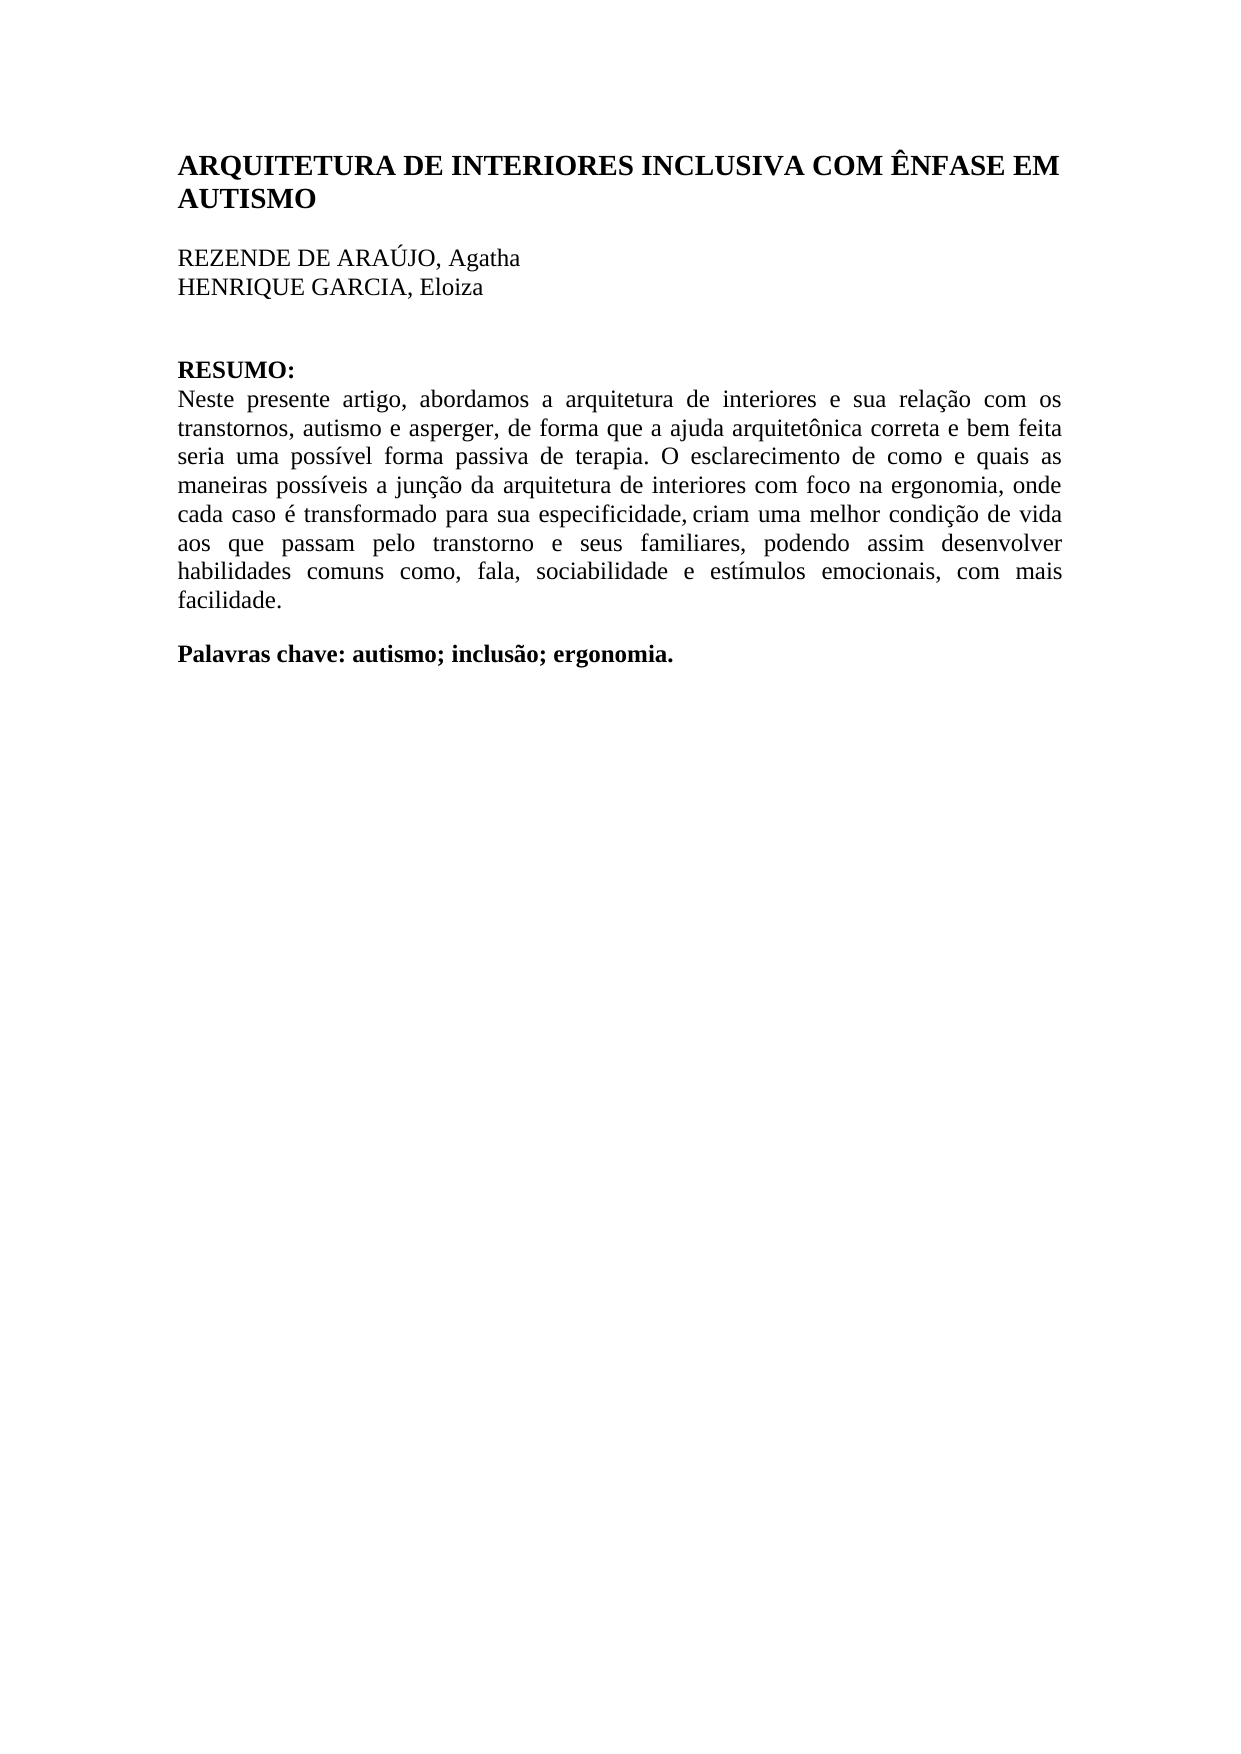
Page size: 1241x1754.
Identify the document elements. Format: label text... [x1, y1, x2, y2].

text RESUMO: [177, 355, 1063, 384]
text REZENDE DE ARAÚJO, Agatha [177, 243, 1063, 272]
text Neste presente artigo, abordamos a arquitetura de interiores e sua relação com os transtornos, autismo e asperger, de forma que a ajuda arquitetônica correta e bem feita seria uma possível forma passiva de terapia. O esclarecimento de como e quais as maneiras possíveis a junção da arquitetura de interiores com foco na ergonomia, onde cada caso é transformado para sua especificidade, criam uma melhor condição de vida aos que passam pelo transtorno e seus familiares, podendo assim desenvolver habilidades comuns como, fala, sociabilidade e estímulos emocionais, com mais facilidade. [177, 384, 1063, 614]
text Palavras chave: autismo; inclusão; ergonomia. [177, 639, 1063, 668]
text HENRIQUE GARCIA, Eloiza [177, 272, 1063, 301]
text ARQUITETURA DE INTERIORES INCLUSIVA COM ÊNFASE EM AUTISMO [177, 148, 1063, 215]
